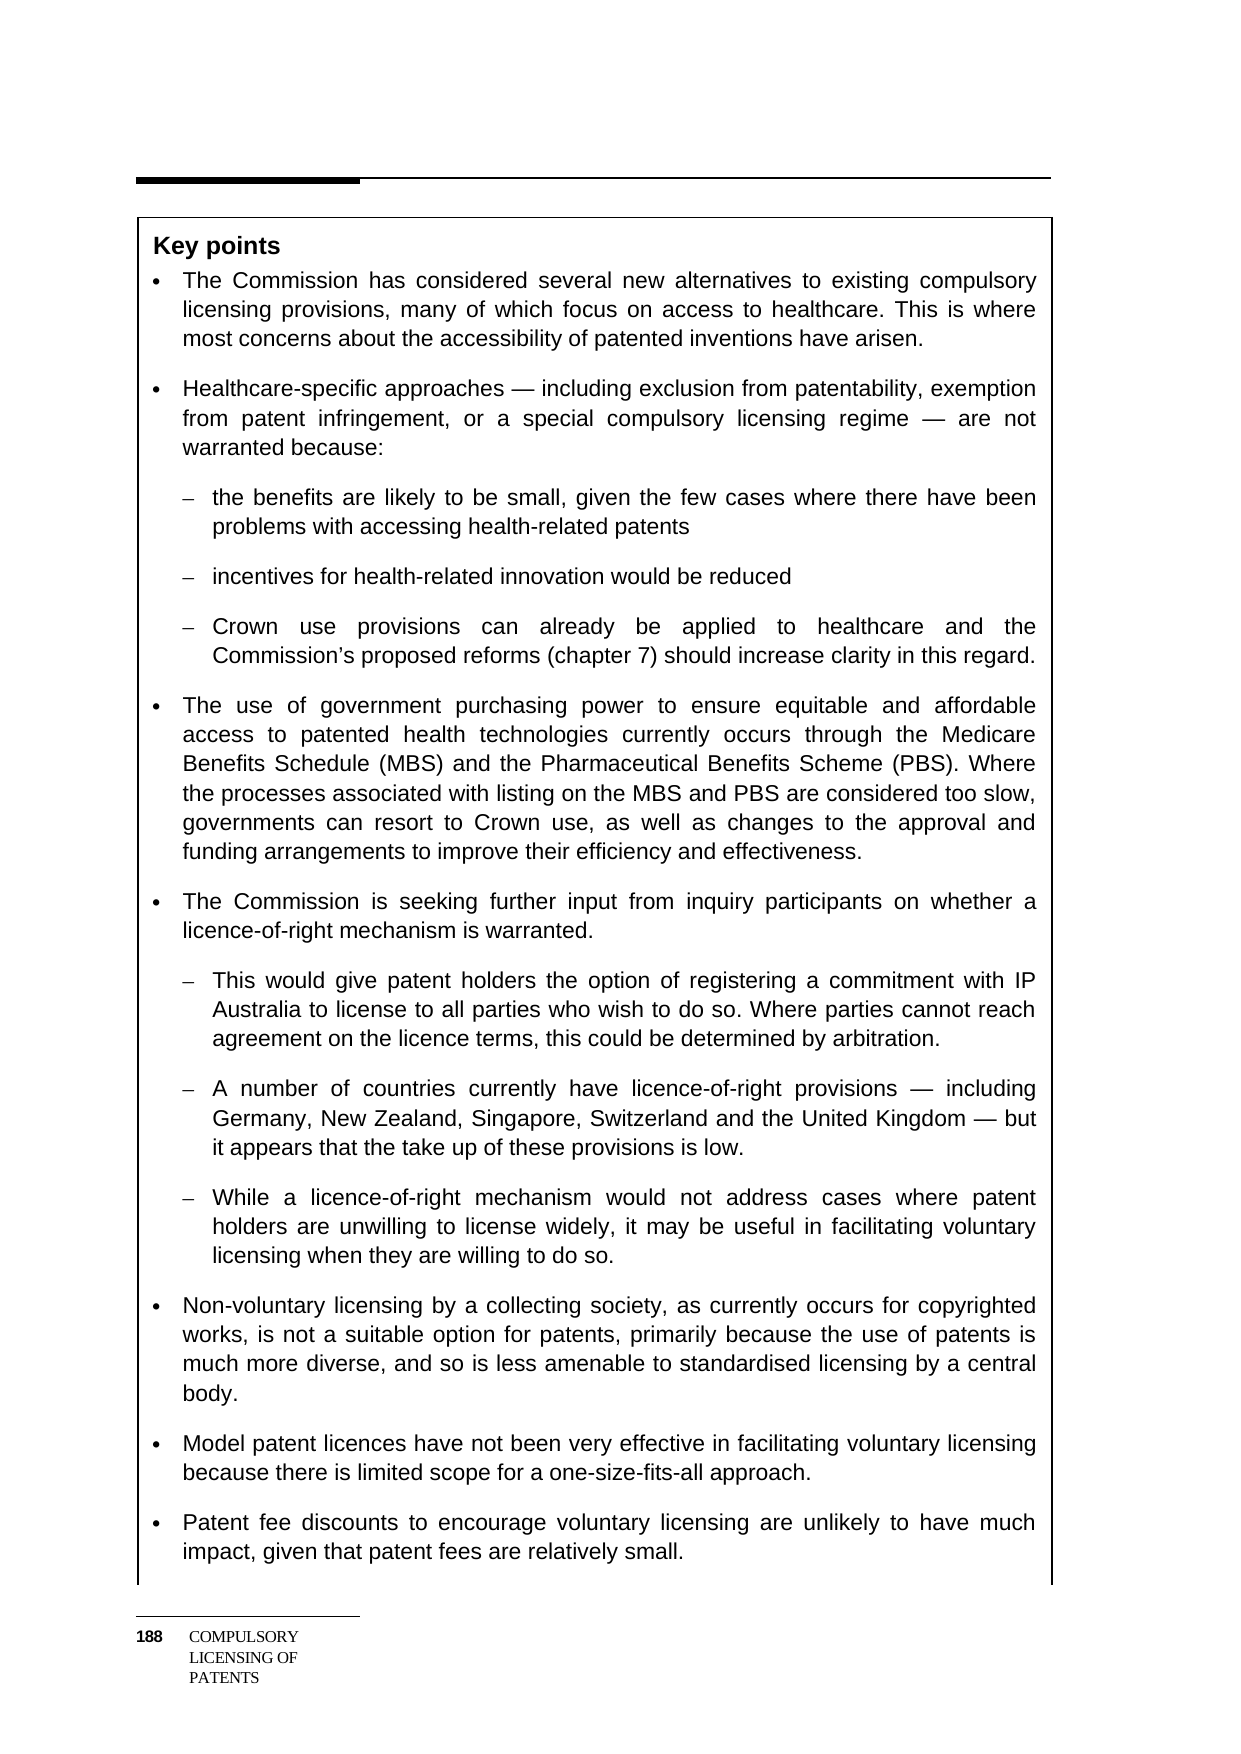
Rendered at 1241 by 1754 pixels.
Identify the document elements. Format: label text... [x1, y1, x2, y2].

table_header Key points [139, 218, 1051, 260]
table_cell The Commission has considered several new alternatives to existing compulsory licensing provisions, many of which focus on access to healthcare. This is where most concerns about the accessibility of patented inventions have arisen. Healthcare-specific approaches — including exclusion from patentability, exemption from patent infringement, or a special compulsory licensing regime — are not warranted because: the benefits are likely to be small, given the few cases where there have been problems with accessing health-related patents incentives for health-related innovation would be reduced Crown use provisions can already be applied to healthcare and the Commission’s proposed reforms (chapter 7) should increase clarity in this regard. The use of government purchasing power to ensure equitable and affordable access to patented health technologies currently occurs through the Medicare Benefits Schedule (MBS) and the Pharmaceutical Benefits Scheme (PBS). Where the processes associated with listing on the MBS and PBS are considered too slow, governments can resort to Crown use, as well as changes to the approval and funding arrangements to improve their efficiency and effectiveness. The Commission is seeking further input from inquiry participants on whether a licence-of-right mechanism is warranted. This would give patent holders the option of registering a commitment with IP Australia to license to all parties who wish to do so. Where parties cannot reach agreement on the licence terms, this could be determined by arbitration. A number of countries currently have licence-of-right provisions — including Germany, New Zealand, Singapore, Switzerland and the United Kingdom — but it appears that the take up of these provisions is low. While a licence-of-right mechanism would not address cases where patent holders are unwilling to license widely, it may be useful in facilitating voluntary licensing when they are willing to do so. Non-voluntary licensing by a collecting society, as currently occurs for copyrighted works, is not a suitable option for patents, primarily because the use of patents is much more diverse, and so is less amenable to standardised licensing by a central body. Model patent licences have not been very effective in facilitating voluntary licensing because there is limited scope for a one-size-fits-all approach. Patent fee discounts to encourage voluntary licensing are unlikely to have much impact, given that patent fees are relatively small. [139, 260, 1051, 1585]
